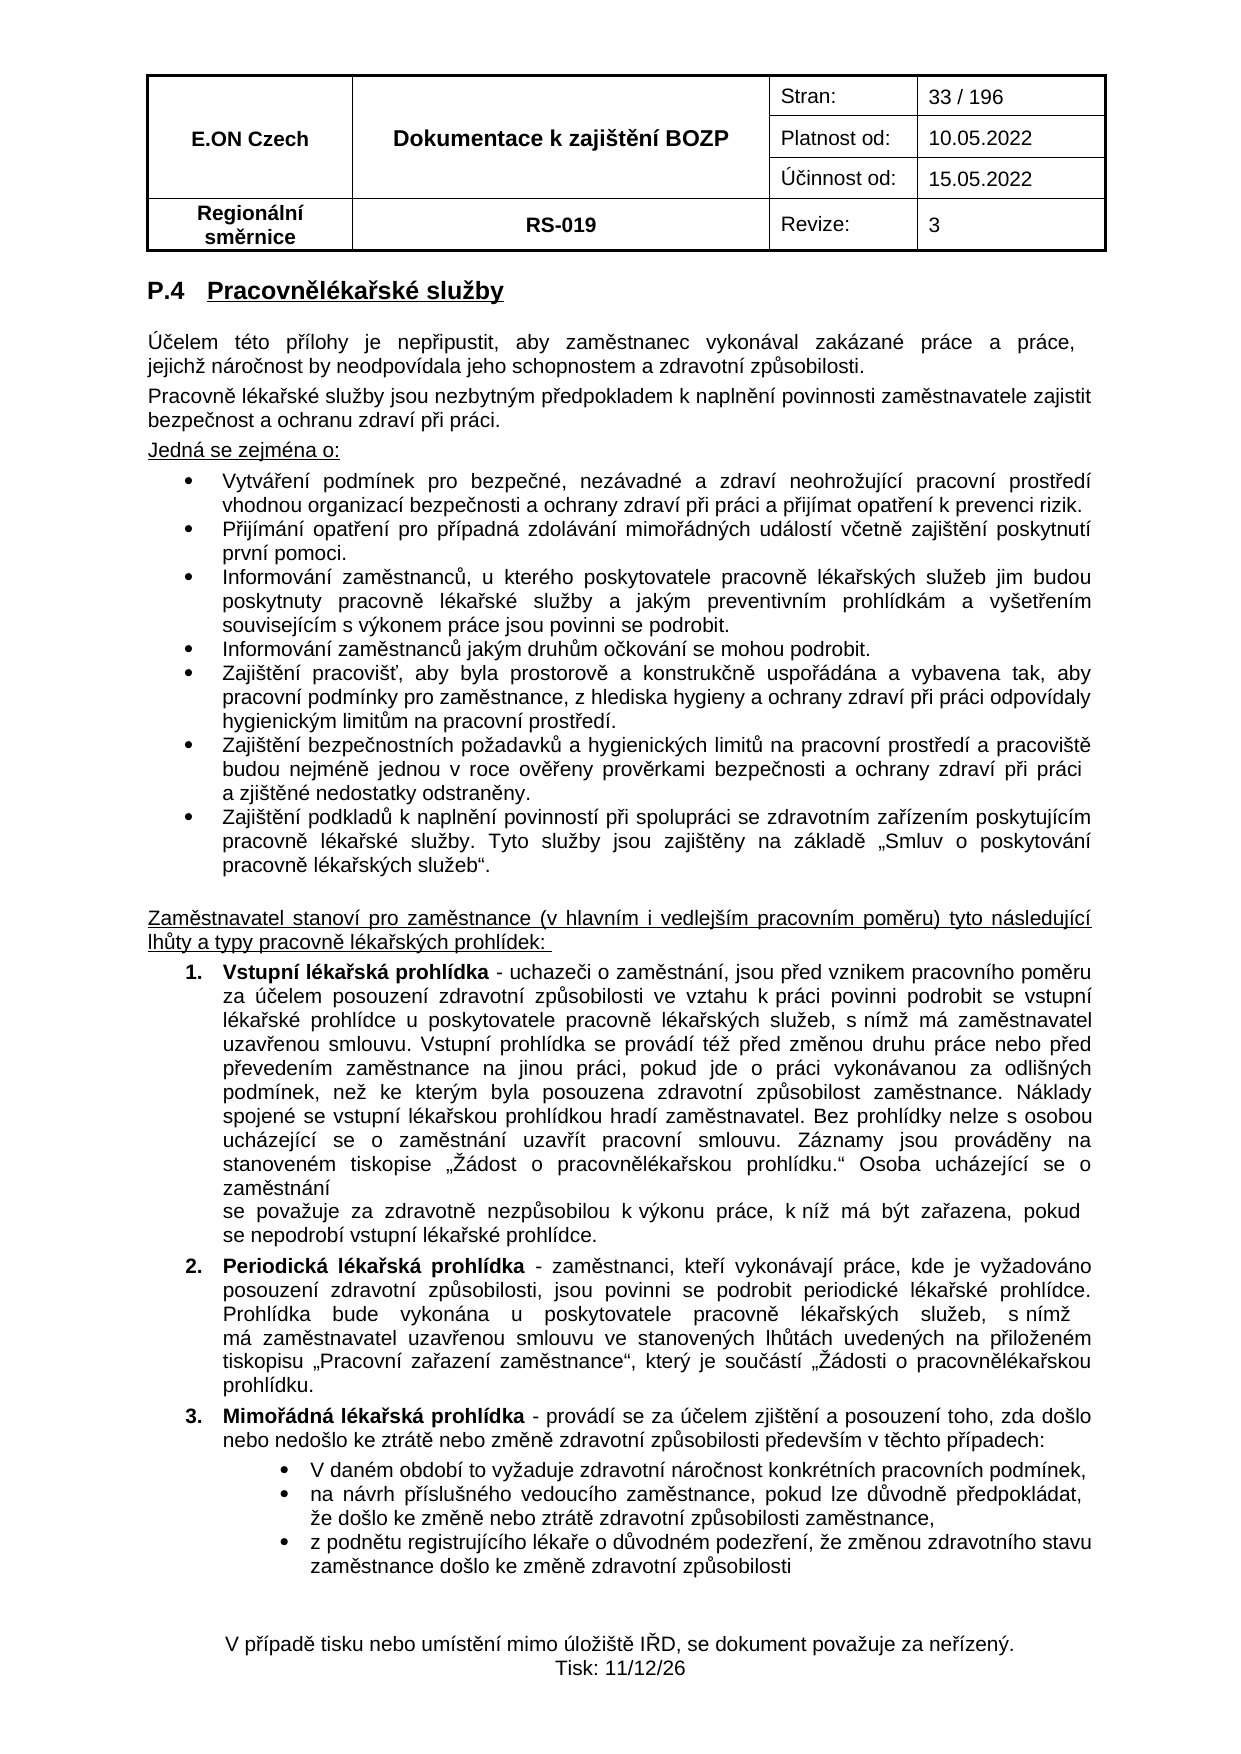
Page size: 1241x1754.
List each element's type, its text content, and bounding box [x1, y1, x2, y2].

list Zajištění pracovišť, aby byla prostorově a konstrukčně uspořádána a vybavena tak, aby pracovní podmínky pro zaměstnance, z hlediska hygieny a ochrany zdraví při práci odpovídaly hygienickým limitům na pracovní prostředí. [185, 661, 1092, 732]
list Přijímání opatření pro případná zdolávání mimořádných událostí včetně zajištění poskytnutí první pomoci. [185, 516, 1092, 564]
list Mimořádná lékařská prohlídka - provádí se za účelem zjištění a posouzení toho, zda došlo nebo nedošlo ke ztrátě nebo změně zdravotní způsobilosti především v těchto případech: [185, 1403, 1092, 1451]
list Informování zaměstnanců, u kterého poskytovatele pracovně lékařských služeb jim budou poskytnuty pracovně lékařské služby a jakým preventivním prohlídkám a vyšetřením souvisejícím s výkonem práce jsou povinni se podrobit. [185, 564, 1092, 636]
list na návrh příslušného vedoucího zaměstnance, pokud lze důvodně předpokládat, že došlo ke změně nebo ztrátě zdravotní způsobilosti zaměstnance, [281, 1482, 1092, 1530]
list Periodická lékařská prohlídka - zaměstnanci, kteří vykonávají práce, kde je vyžadováno posouzení zdravotní způsobilosti, jsou povinni se podrobit periodické lékařské prohlídce. Prohlídka bude vykonána u poskytovatele pracovně lékařských služeb, s nímž má zaměstnavatel uzavřenou smlouvu ve stanovených lhůtách uvedených na přiloženém tiskopisu „Pracovní zařazení zaměstnance“, který je součástí „Žádosti o pracovnělékařskou prohlídku. [185, 1253, 1092, 1397]
list Vytváření podmínek pro bezpečné, nezávadné a zdraví neohrožující pracovní prostředí vhodnou organizací bezpečnosti a ochrany zdraví při práci a přijímat opatření k prevenci rizik. [185, 468, 1092, 516]
list V daném období to vyžaduje zdravotní náročnost konkrétních pracovních podmínek, [281, 1458, 1092, 1482]
text Zaměstnavatel stanoví pro zaměstnance (v hlavním i vedlejším pracovním poměru) tyto následující lhůty a typy pracovně lékařských prohlídek: [148, 928, 1092, 953]
list Informování zaměstnanců jakým druhům očkování se mohou podrobit. [185, 636, 1092, 661]
list Vstupní lékařská prohlídka - uchazeči o zaměstnání, jsou před vznikem pracovního poměru za účelem posouzení zdravotní způsobilosti ve vztahu k práci povinni podrobit se vstupní lékařské prohlídce u poskytovatele pracovně lékařských služeb, s nímž má zaměstnavatel uzavřenou smlouvu. Vstupní prohlídka se provádí též před změnou druhu práce nebo před převedením zaměstnance na jinou práci, pokud jde o práci vykonávanou za odlišných podmínek, než ke kterým byla posouzena zdravotní způsobilost zaměstnance. Náklady spojené se vstupní lékařskou prohlídkou hradí zaměstnavatel. Bez prohlídky nelze s osobou ucházející se o zaměstnání uzavřít pracovní smlouvu. Záznamy jsou prováděny na stanoveném tiskopise „Žádost o pracovnělékařskou prohlídku.“ Osoba ucházející se o zaměstnání se považuje za zdravotně nezpůsobilou k výkonu práce, k níž má být zařazena, pokud se nepodrobí vstupní lékařské prohlídce. [185, 960, 1092, 1247]
text Pracovnělékařské služby [147, 276, 1092, 305]
list z podnětu registrujícího lékaře o důvodném podezření, že změnou zdravotního stavu zaměstnance došlo ke změně zdravotní způsobilosti [281, 1530, 1092, 1578]
text Účelem této přílohy je nepřipustit, aby zaměstnanec vykonával zakázané práce a práce, jejichž náročnost by neodpovídala jeho schopnostem a zdravotní způsobilosti. [148, 330, 1092, 378]
list Zajištění bezpečnostních požadavků a hygienických limitů na pracovní prostředí a pracoviště budou nejméně jednou v roce ověřeny prověrkami bezpečnosti a ochrany zdraví při práci a zjištěné nedostatky odstraněny. [185, 732, 1092, 804]
text Pracovně lékařské služby jsou nezbytným předpokladem k naplnění povinnosti zaměstnavatele zajistit bezpečnost a ochranu zdraví při práci. [148, 384, 1092, 432]
text Zaměstnavatel stanoví pro zaměstnance (v hlavním i vedlejším pracovním poměru) tyto následující lhůty a typy pracovně lékařských prohlídek: [148, 906, 1092, 927]
list Zajištění podkladů k naplnění povinností při spolupráci se zdravotním zařízením poskytujícím pracovně lékařské služby. Tyto služby jsou zajištěny na základě „Smluv o poskytování pracovně lékařských služeb“. [185, 804, 1092, 876]
text Jedná se zejména o: [148, 438, 1092, 462]
